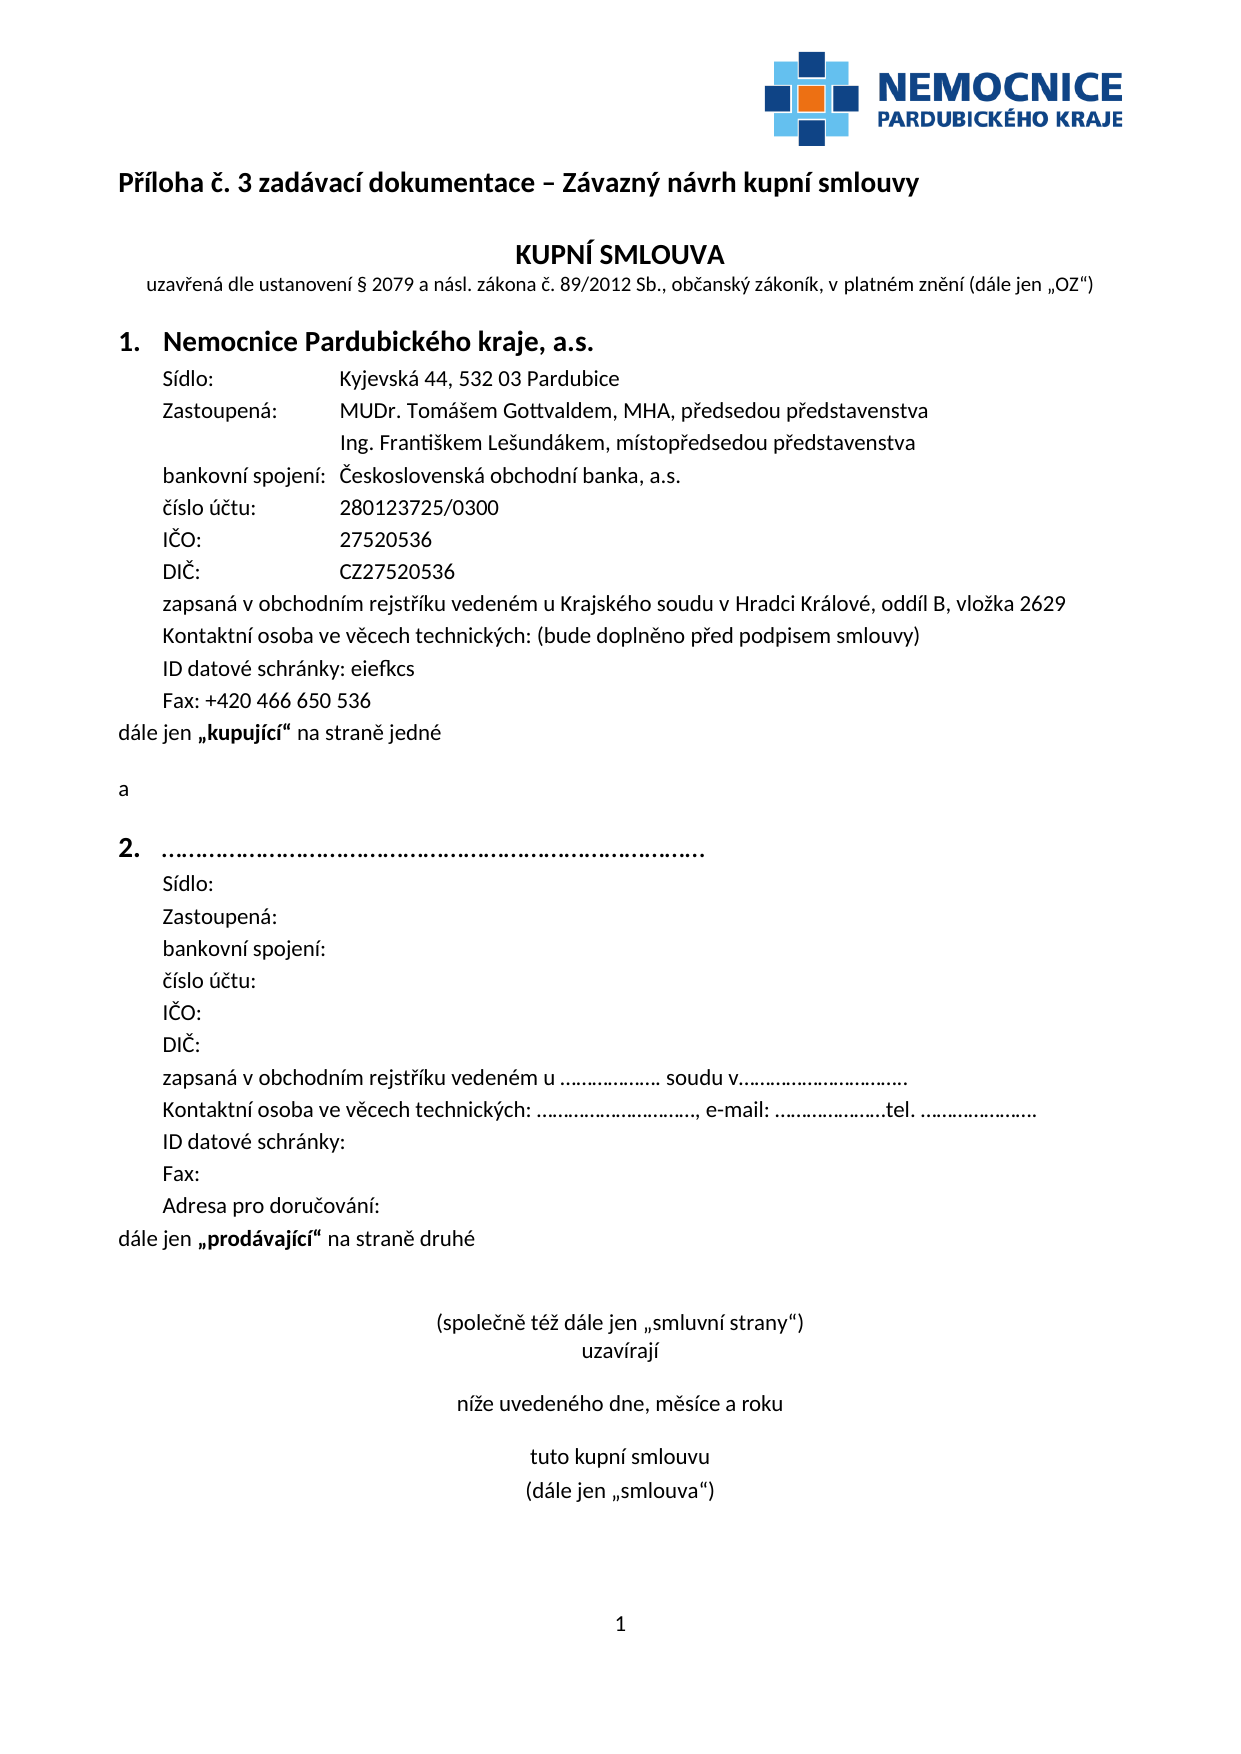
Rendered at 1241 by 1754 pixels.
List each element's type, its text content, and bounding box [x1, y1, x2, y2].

list Sídlo: Kyjevská 44, 532 03 Pardubice [162, 364, 1122, 392]
text Fax: +420 466 650 536 [162, 686, 1122, 714]
text DIČ: CZ27520536 [118, 557, 1122, 585]
list Nemocnice Pardubického kraje, a.s. [118, 323, 1122, 359]
list Sídlo: [162, 869, 1122, 898]
subtitle tuto kupní smlouvu [118, 1442, 1122, 1470]
list IČO: [162, 998, 1122, 1026]
text ID datové schránky: eiefkcs [162, 654, 1122, 682]
text Příloha č. 3 zadávací dokumentace – Závazný návrh kupní smlouvy [118, 164, 1122, 200]
text bankovní spojení: [162, 934, 1122, 962]
text číslo účtu: [162, 966, 1122, 994]
list Zastoupená: MUDr. Tomášem Gottvaldem, MHA, předsedou představenstva [162, 396, 1122, 424]
text zapsaná v obchodním rejstříku vedeném u Krajského soudu v Hradci Králové, oddíl B, vložka 2629 [162, 589, 1122, 617]
text Adresa pro doručování: [162, 1191, 1122, 1219]
text ID datové schránky: [162, 1127, 1122, 1155]
text Kontaktní osoba ve věcech technických: (bude doplněno před podpisem smlouvy) [162, 622, 1122, 650]
text Kontaktní osoba ve věcech technických: …………………………, e-mail: …………………tel. …………………. [162, 1095, 1122, 1123]
text číslo účtu: 280123725/0300 [162, 493, 1122, 521]
text Ing. Františkem Lešundákem, místopředsedou představenstva [266, 428, 1122, 457]
text bankovní spojení: Československá obchodní banka, a.s. [162, 461, 1122, 489]
text (společně též dále jen „smluvní strany“) [118, 1308, 1122, 1336]
text (dále jen „smlouva“) [118, 1476, 1122, 1504]
text a [118, 774, 1122, 802]
picture [763, 50, 1123, 147]
list ……………………………………………………………………… [118, 829, 1122, 864]
text zapsaná v obchodním rejstříku vedeném u ………………. soudu v………………………….. [162, 1063, 1122, 1091]
text Fax: [162, 1159, 1122, 1187]
list IČO: 27520536 [162, 525, 1122, 553]
text uzavírají [118, 1336, 1122, 1364]
text dále jen „prodávající“ na straně druhé [118, 1224, 1122, 1252]
list Zastoupená: [162, 902, 1122, 930]
text dále jen „kupující“ na straně jedné [118, 718, 1122, 746]
text KUPNÍ SMLOUVA [118, 236, 1122, 271]
text uzavřená dle ustanovení § 2079 a násl. zákona č. 89/2012 Sb., občanský zákoník, v platném znění (dále jen „OZ“) [118, 271, 1122, 297]
text DIČ: [118, 1031, 1122, 1058]
subtitle níže uvedeného dne, měsíce a roku [118, 1389, 1122, 1417]
